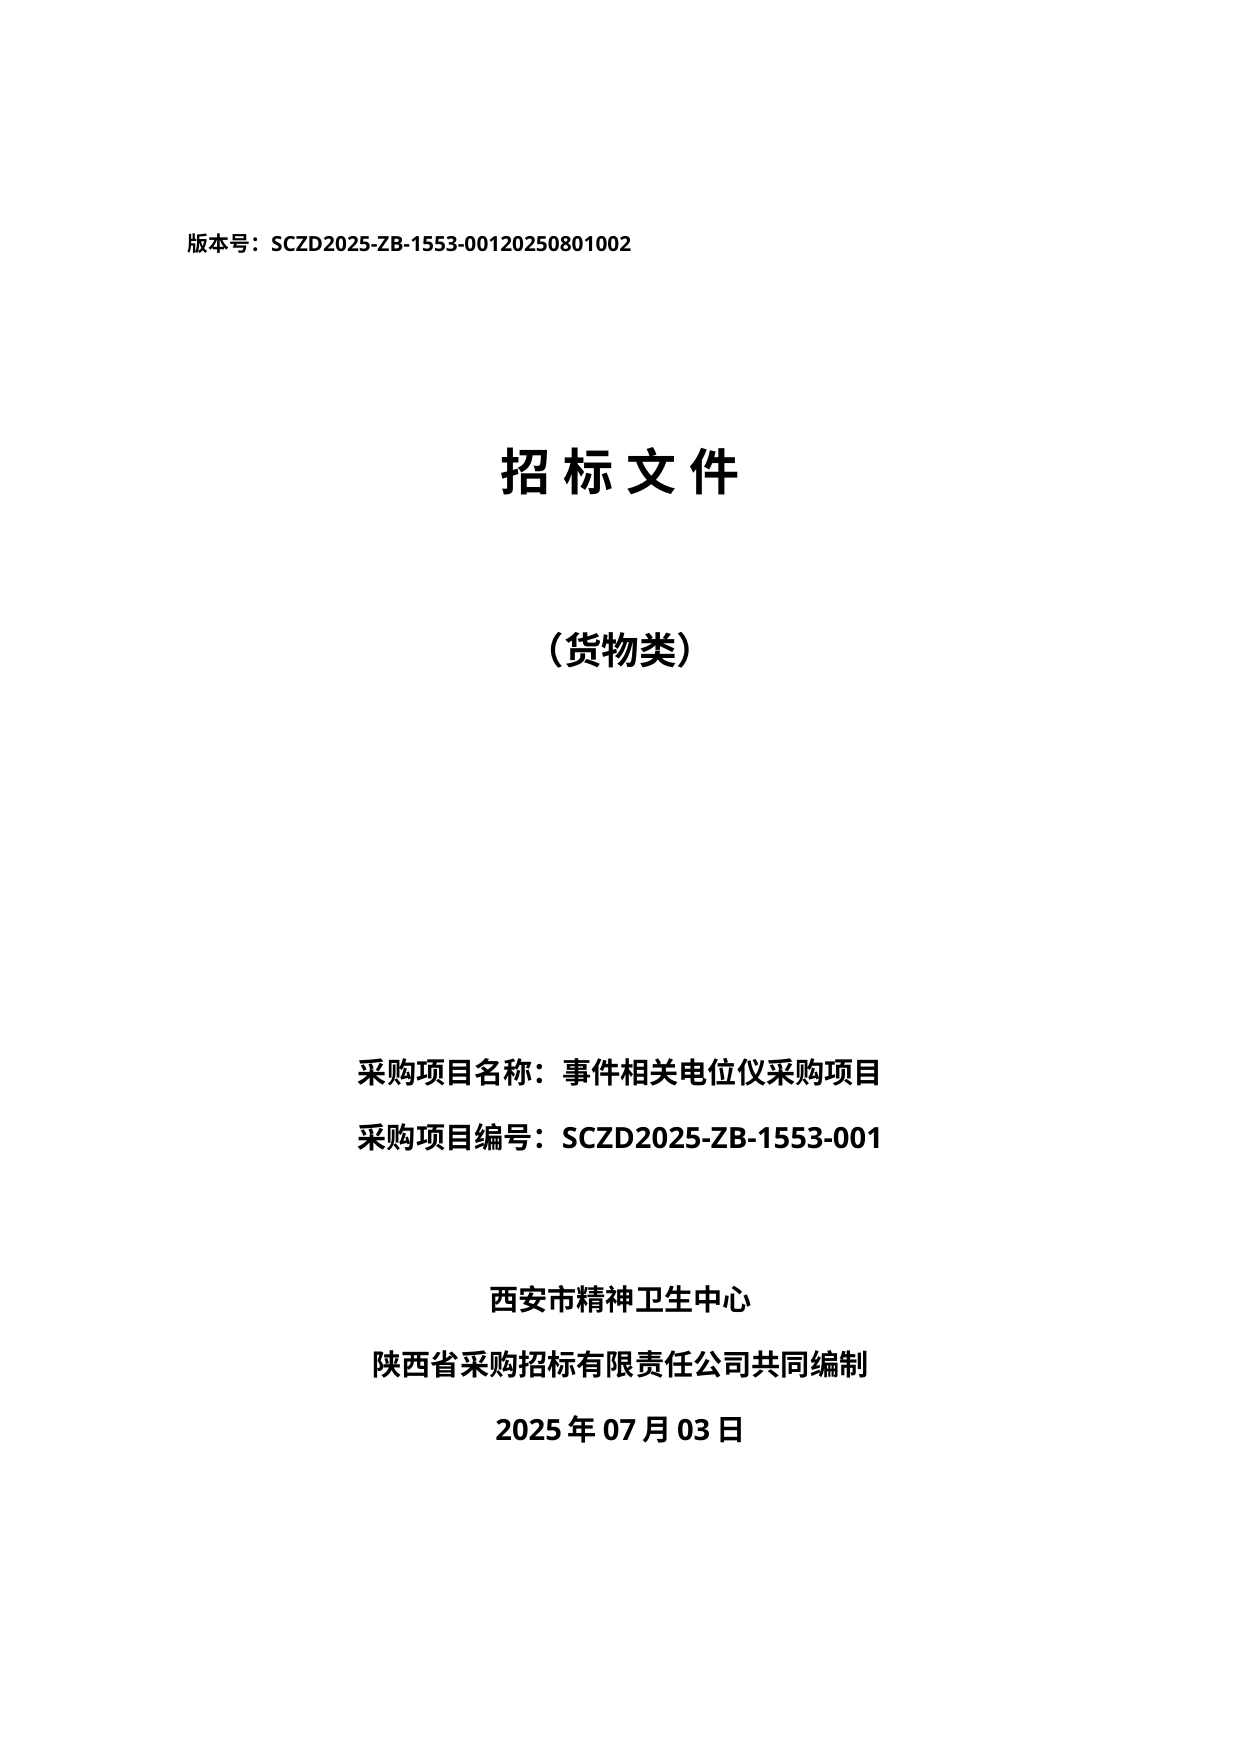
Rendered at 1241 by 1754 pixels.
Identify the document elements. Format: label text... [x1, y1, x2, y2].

text 陕西省采购招标有限责任公司共同编制 [187, 1332, 1053, 1397]
text 2025年07月03日 [187, 1397, 1053, 1462]
text （货物类） [187, 617, 1053, 1039]
text 采购项目编号：SCZD2025-ZB-1553-001 [187, 1104, 1053, 1267]
text 版本号：SCZD2025-ZB-1553-00120250801002 [187, 227, 1053, 422]
text 采购项目名称：事件相关电位仪采购项目 [187, 1039, 1053, 1104]
text 招 标 文 件 [187, 422, 1053, 617]
text 西安市精神卫生中心 [187, 1267, 1053, 1332]
